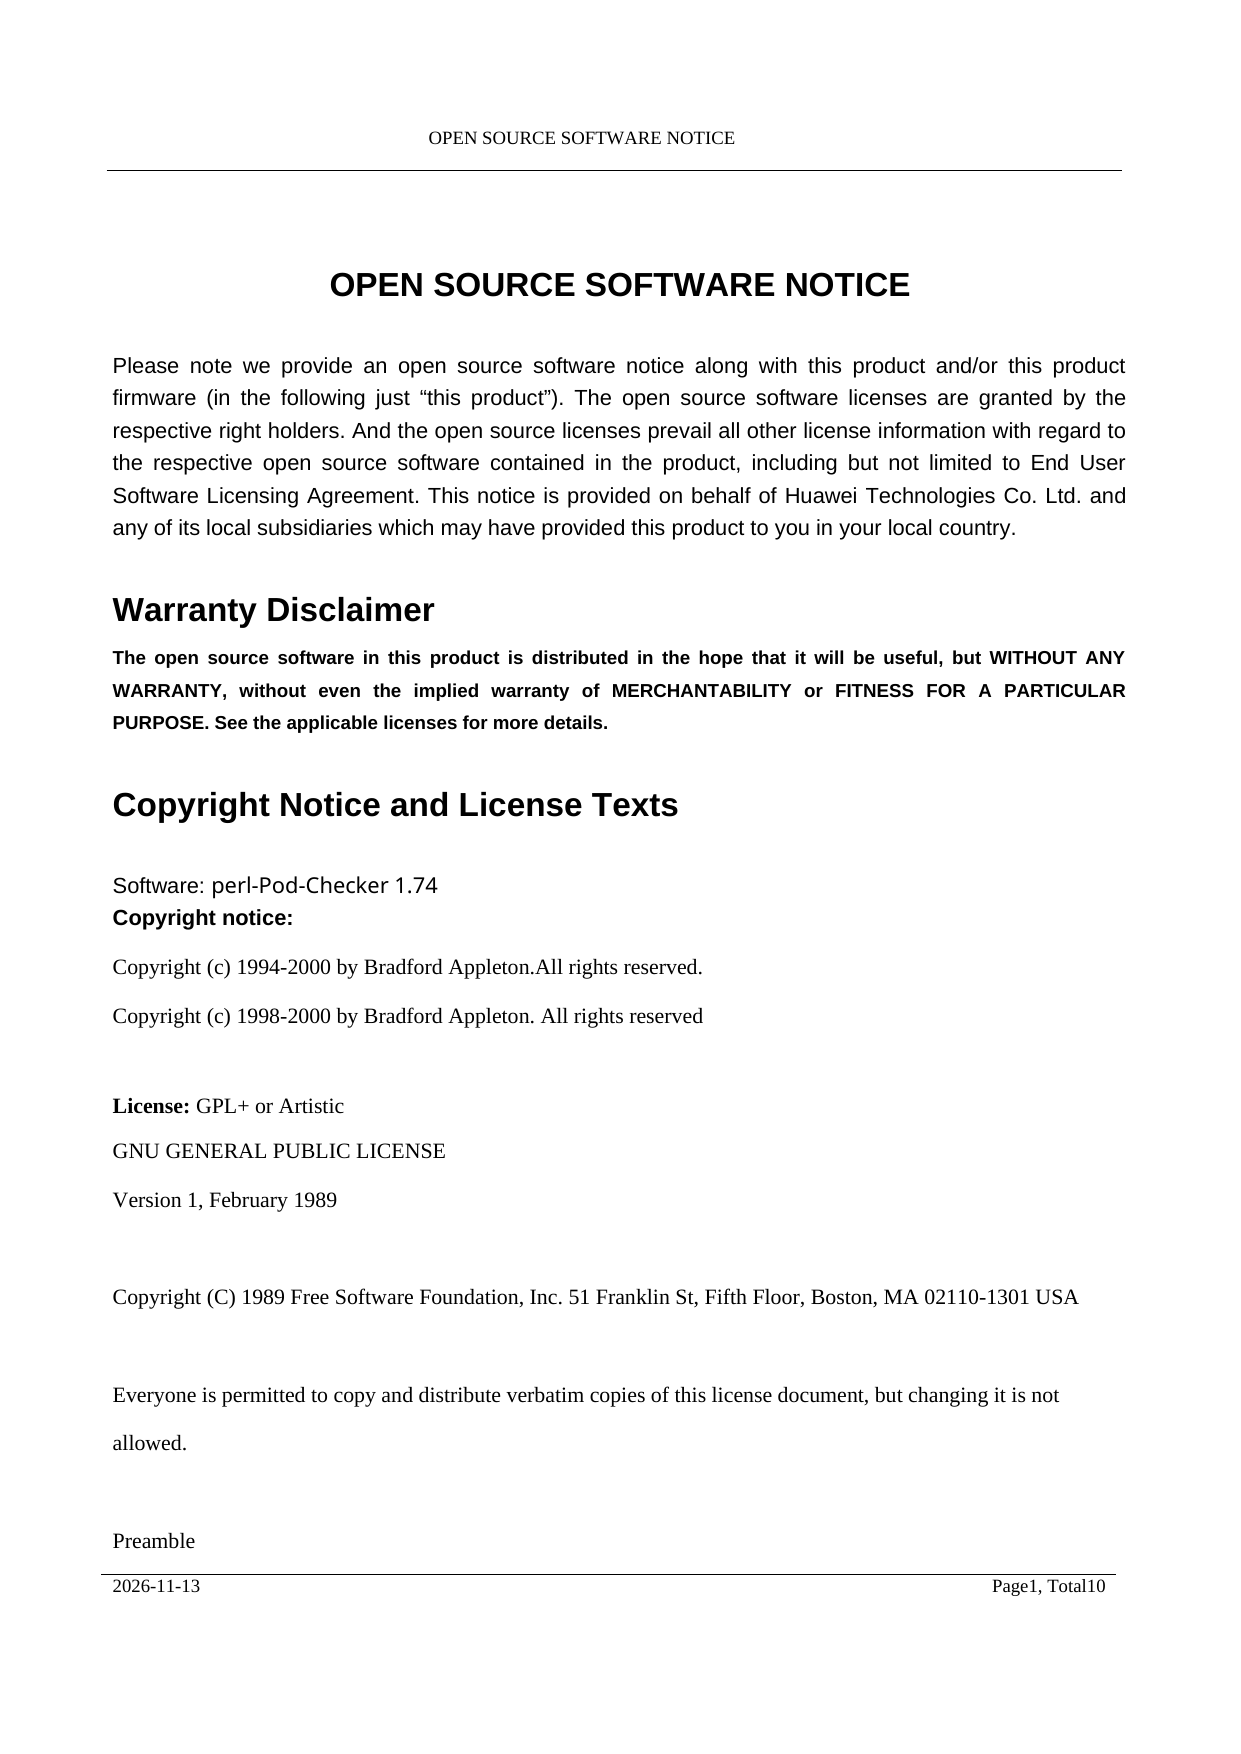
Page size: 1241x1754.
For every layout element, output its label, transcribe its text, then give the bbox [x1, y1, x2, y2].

text Copyright Notice and License Texts [112, 771, 1128, 836]
text Warranty Disclaimer [112, 576, 1128, 641]
text Please note we provide an open source software notice along with this product and/or this product firmware (in the following just “this product”). The open source software licenses are granted by the respective right holders. And the open source licenses prevail all other license information with regard to the respective open source software contained in the product, including but not limited to End User Software Licensing Agreement. This notice is provided on behalf of Huawei Technologies Co. Ltd. and any of its local subsidiaries which may have provided this product to you in your local country. [112, 349, 1128, 544]
text OPEN SOURCE SOFTWARE NOTICE [112, 251, 1128, 316]
text License: GPL+ or Artistic [112, 1089, 1128, 1122]
text The open source software in this product is distributed in the hope that it will be useful, but WITHOUT ANY WARRANTY, without even the implied warranty of MERCHANTABILITY or FITNESS FOR A PARTICULAR PURPOSE. See the applicable licenses for more details. [112, 641, 1128, 739]
text Software: perl-Pod-Checker 1.74 [112, 869, 1128, 901]
text Copyright notice: Copyright (c) 1994-2000 by Bradford Appleton.All rights reserved. Copyright (c) 1998-2000 by Bradford Appleton. All rights reserved [112, 901, 1128, 1031]
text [112, 1134, 1128, 1557]
